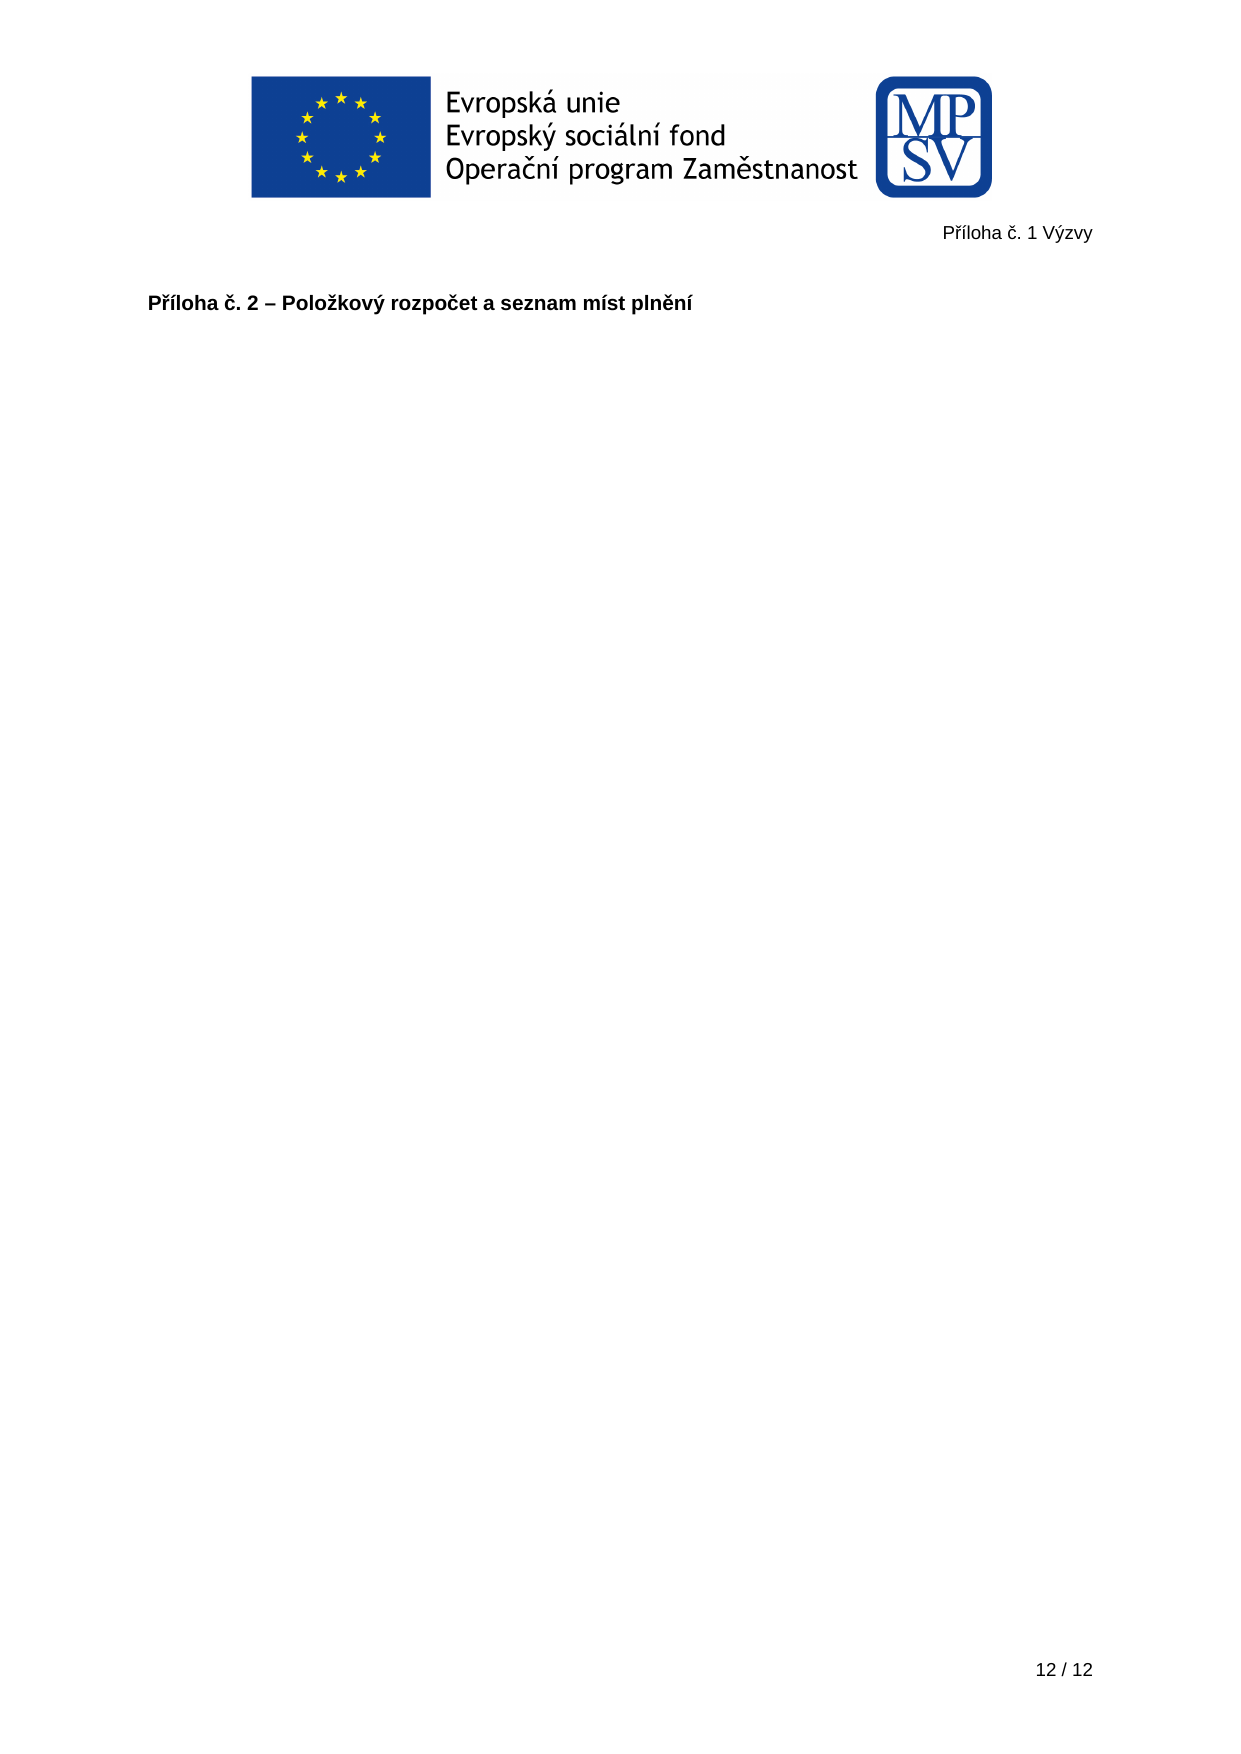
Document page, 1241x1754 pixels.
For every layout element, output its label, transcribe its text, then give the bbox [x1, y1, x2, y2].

picture [248, 73, 992, 201]
text Příloha č. 2 – Položkový rozpočet a seznam míst plnění [148, 291, 1092, 315]
